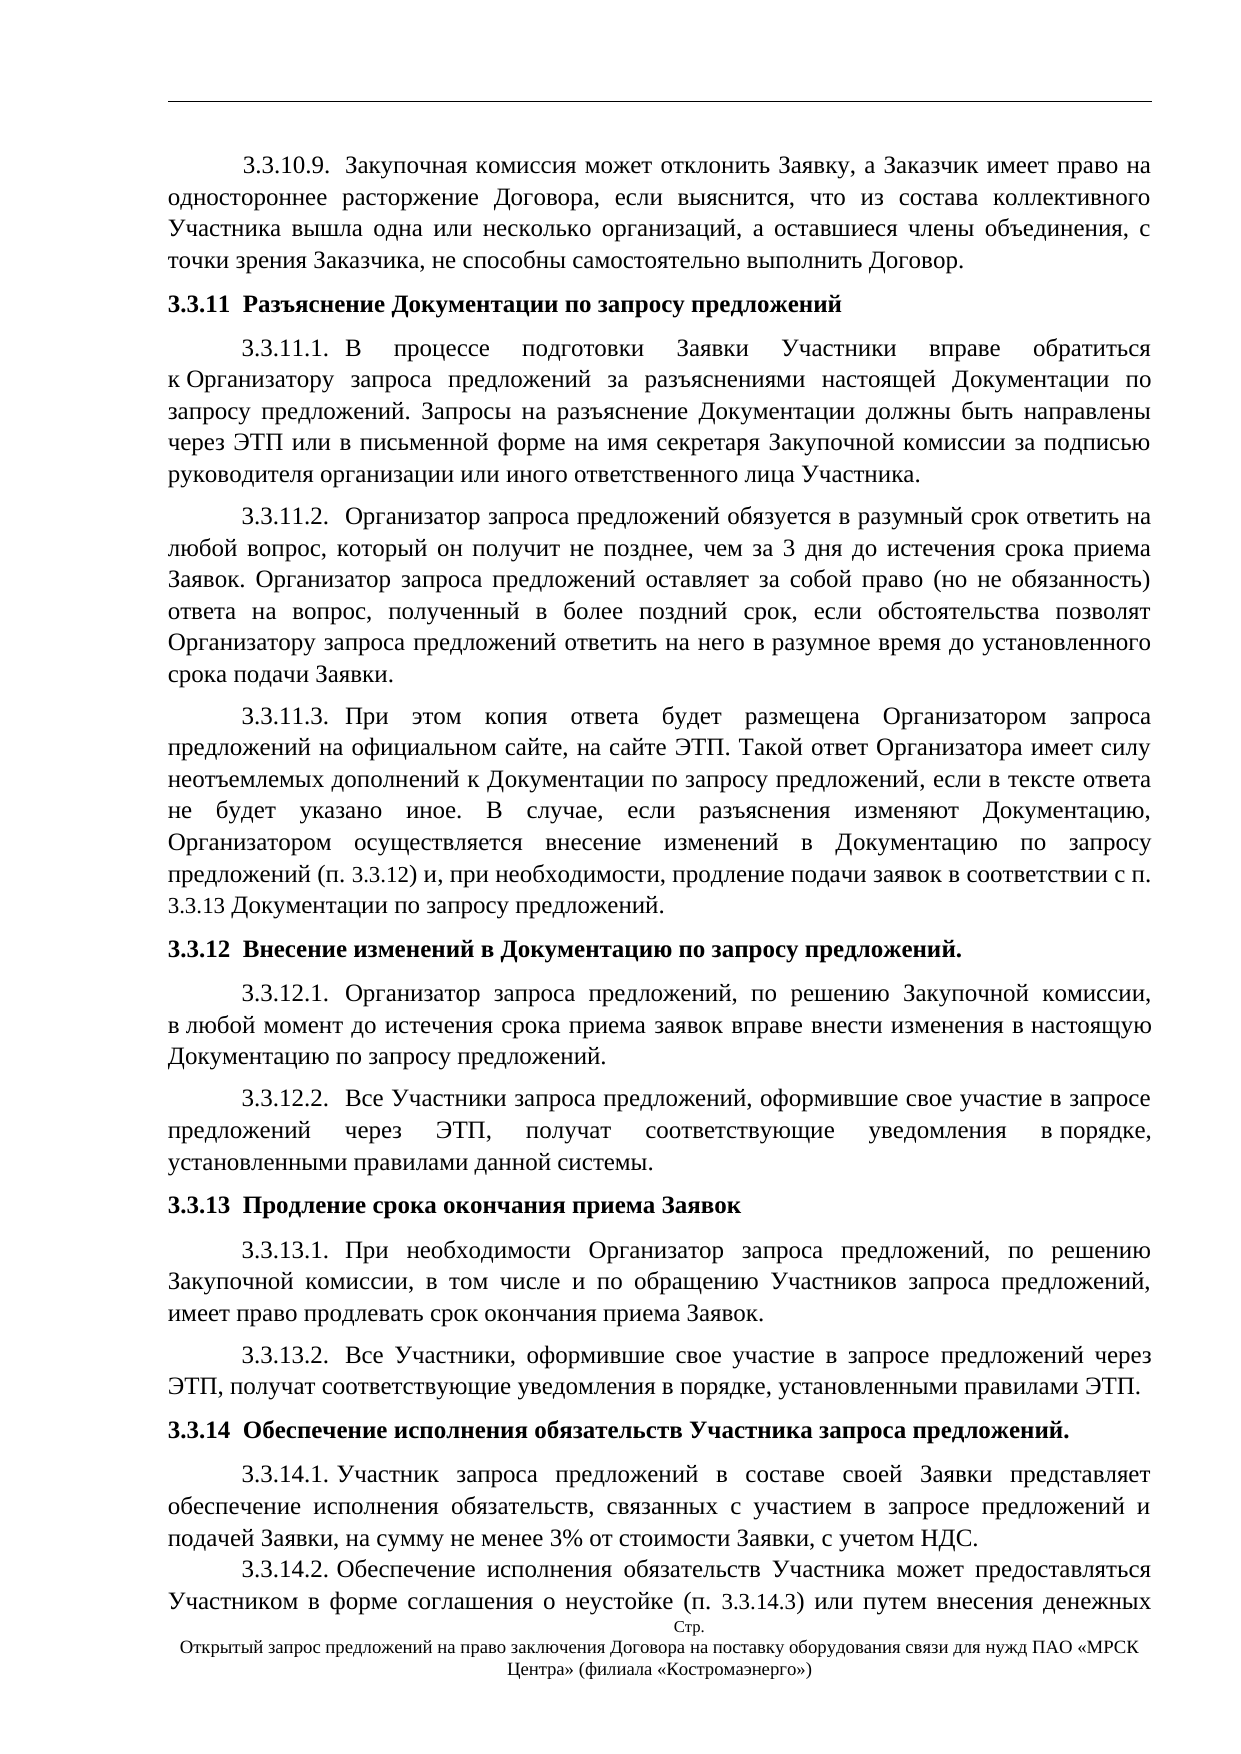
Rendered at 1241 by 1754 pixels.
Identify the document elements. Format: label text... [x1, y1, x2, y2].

list Участник запроса предложений в составе своей Заявки представляет обеспечение исполнения обязательств, связанных с участием в запросе предложений и подачей Заявки, на сумму не менее 3% от стоимости Заявки, с учетом НДС. [168, 1459, 1152, 1551]
list В процессе подготовки Заявки Участники вправе обратиться к Организатору запроса предложений за разъяснениями настоящей Документации по запросу предложений. Запросы на разъяснение Документации должны быть направлены через ЭТП или в письменной форме на имя секретаря Закупочной комиссии за подписью руководителя организации или иного ответственного лица Участника. [168, 333, 1152, 488]
subtitle Разъяснение Документации по запросу предложений [168, 289, 1152, 317]
list При этом копия ответа будет размещена Организатором запроса предложений на официальном сайте, на сайте ЭТП. Такой ответ Организатора имеет силу неотъемлемых дополнений к Документации по запросу предложений, если в тексте ответа не будет указано иное. В случае, если разъяснения изменяют Документацию, Организатором осуществляется внесение изменений в Документацию по запросу предложений (п. 3.3.12) и, при необходимости, продление подачи заявок в соответствии с п. 3.3.13 Документации по запросу предложений. [168, 701, 1152, 919]
list При необходимости Организатор запроса предложений, по решению Закупочной комиссии, в том числе и по обращению Участников запроса предложений, имеет право продлевать срок окончания приема Заявок. [168, 1235, 1152, 1327]
list Все Участники запроса предложений, оформившие свое участие в запросе предложений через ЭТП, получат соответствующие уведомления в порядке, установленными правилами данной системы. [168, 1083, 1152, 1175]
list Все Участники, оформившие свое участие в запросе предложений через ЭТП, получат соответствующие уведомления в порядке, установленными правилами ЭТП. [168, 1340, 1152, 1400]
list Организатор запроса предложений, по решению Закупочной комиссии, в любой момент до истечения срока приема заявок вправе внести изменения в настоящую Документацию по запросу предложений. [168, 978, 1152, 1070]
subtitle Обеспечение исполнения обязательств Участника запроса предложений. [168, 1415, 1152, 1444]
list Закупочная комиссия может отклонить Заявку, а Заказчик имеет право на одностороннее расторжение Договора, если выяснится, что из состава коллективного Участника вышла одна или несколько организаций, а оставшиеся члены объединения, с точки зрения Заказчика, не способны самостоятельно выполнить Договор. [168, 150, 1152, 273]
list Организатор запроса предложений обязуется в разумный срок ответить на любой вопрос, который он получит не позднее, чем за 3 дня до истечения срока приема Заявок. Организатор запроса предложений оставляет за собой право (но не обязанность) ответа на вопрос, полученный в более поздний срок, если обстоятельства позволят Организатору запроса предложений ответить на него в разумное время до установленного срока подачи Заявки. [168, 501, 1152, 688]
subtitle Продление срока окончания приема Заявок [168, 1191, 1152, 1219]
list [168, 1554, 1152, 1614]
subtitle Внесение изменений в Документацию по запросу предложений. [168, 934, 1152, 963]
